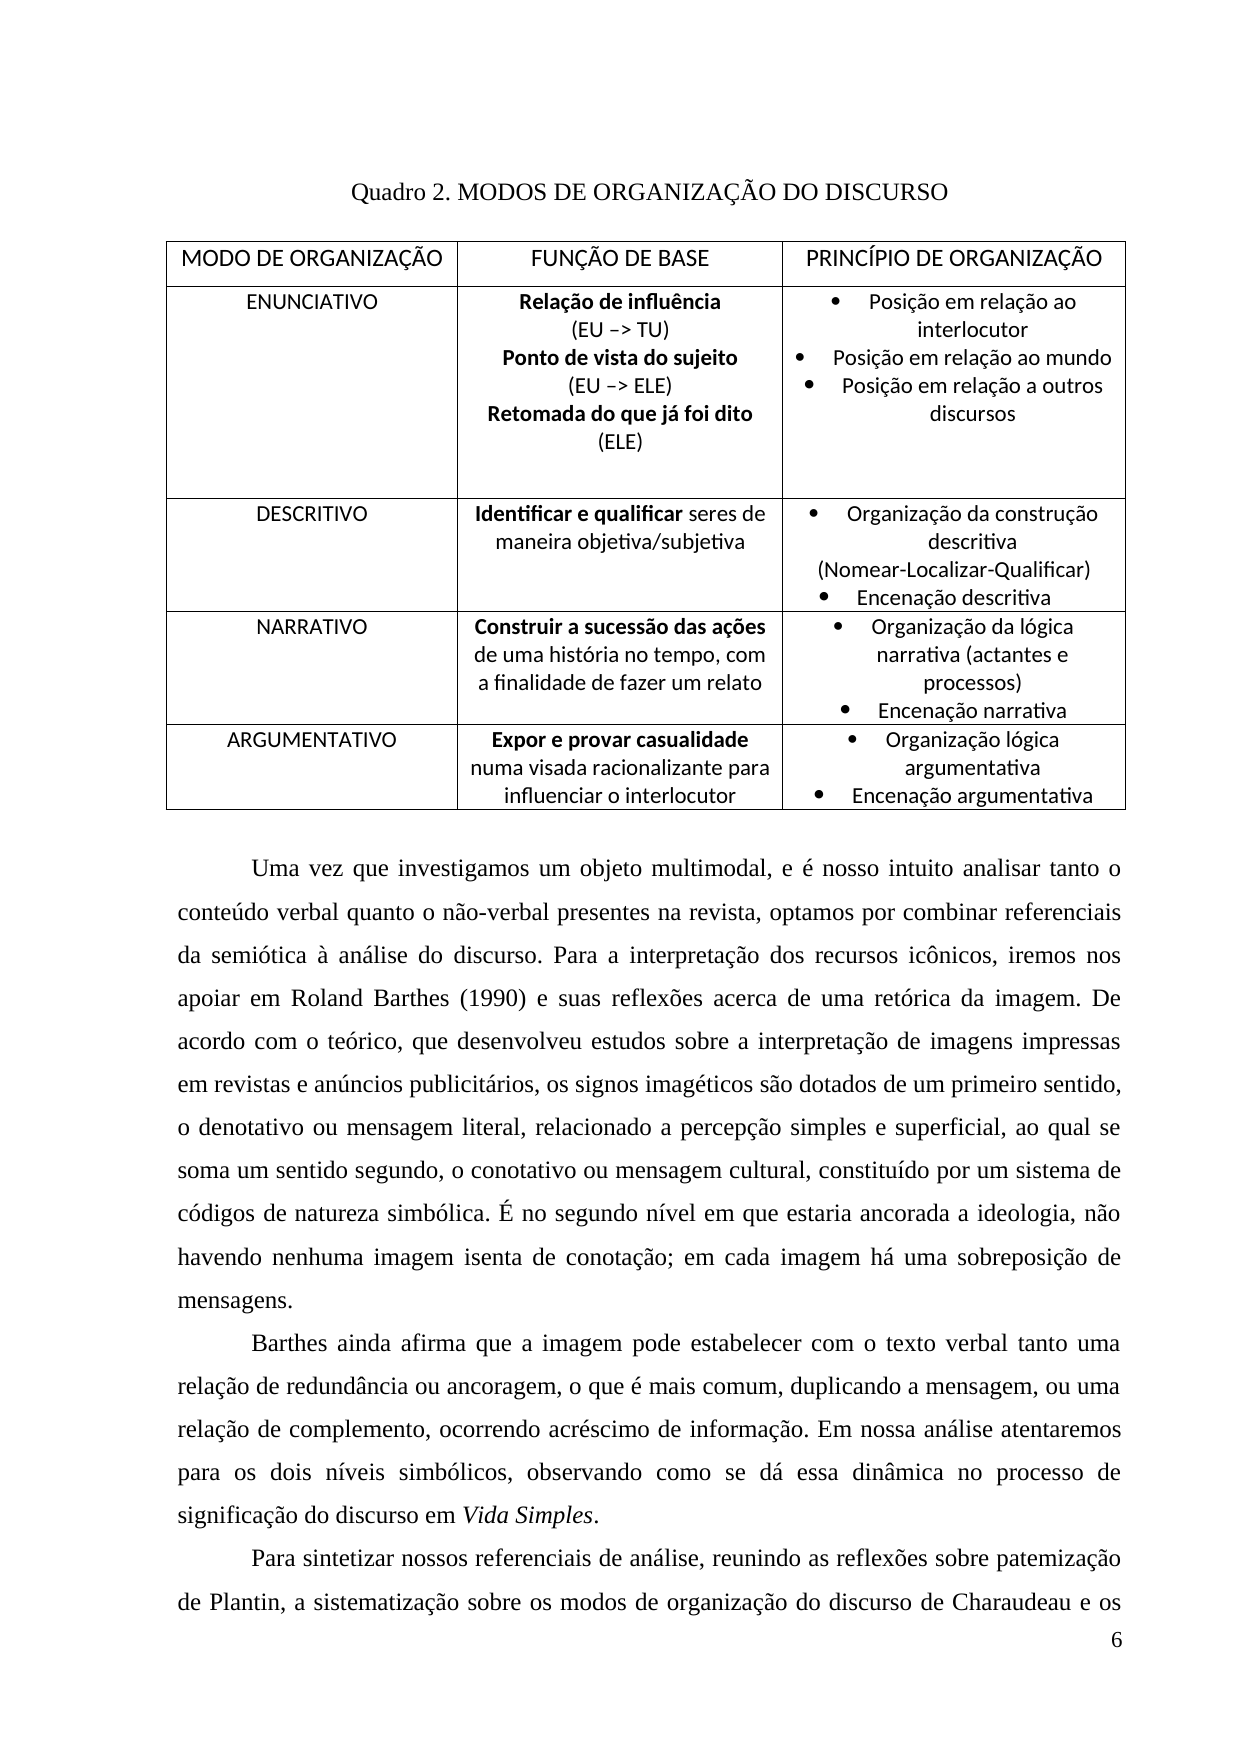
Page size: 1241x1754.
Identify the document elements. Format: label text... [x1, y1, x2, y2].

table_cell Posição em relação ao interlocutor Posição em relação ao mundo Posição em relação a outros discursos [783, 287, 1125, 498]
table_header FUNÇÃO DE BASE [458, 242, 782, 286]
table_cell Expor e provar casualidade numa visada racionalizante para influenciar o interlocutor [458, 725, 782, 809]
table_cell Organização lógica argumentativa Encenação argumentativa [783, 725, 1125, 809]
table_header PRINCÍPIO DE ORGANIZAÇÃO [783, 242, 1125, 286]
table_cell Construir a sucessão das ações de uma história no tempo, com a finalidade de fazer um relato [458, 612, 782, 724]
table_cell ENUNCIATIVO [167, 287, 457, 498]
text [177, 1543, 1122, 1615]
table_cell ARGUMENTATIVO [167, 725, 457, 809]
table_cell Organização da lógica narrativa (actantes e processos) Encenação narrativa [783, 612, 1125, 724]
table_cell Organização da construção descritiva (Nomear-Localizar-Qualificar) Encenação descritiva [783, 499, 1125, 611]
text Uma vez que investigamos um objeto multimodal, e é nosso intuito analisar tanto o conteúdo verbal quanto o não-verbal presentes na revista, optamos por combinar referenciais da semiótica à análise do discurso. Para a interpretação dos recursos icônicos, iremos nos apoiar em Roland Barthes (1990) e suas reflexões acerca de uma retórica da imagem. De acordo com o teórico, que desenvolveu estudos sobre a interpretação de imagens impressas em revistas e anúncios publicitários, os signos imagéticos são dotados de um primeiro sentido, o denotativo ou mensagem literal, relacionado a percepção simples e superficial, ao qual se soma um sentido segundo, o conotativo ou mensagem cultural, constituído por um sistema de códigos de natureza simbólica. É no segundo nível em que estaria ancorada a ideologia, não havendo nenhuma imagem isenta de conotação; em cada imagem há uma sobreposição de mensagens. [177, 853, 1122, 1313]
table_cell NARRATIVO [167, 612, 457, 724]
table_cell DESCRITIVO [167, 499, 457, 611]
table_cell Identificar e qualificar seres de maneira objetiva/subjetiva [458, 499, 782, 611]
text Barthes ainda afirma que a imagem pode estabelecer com o texto verbal tanto uma relação de redundância ou ancoragem, o que é mais comum, duplicando a mensagem, ou uma relação de complemento, ocorrendo acréscimo de informação. Em nossa análise atentaremos para os dois níveis simbólicos, observando como se dá essa dinâmica no processo de significação do discurso em Vida Simples. [177, 1328, 1122, 1529]
text Quadro 2. MODOS DE ORGANIZAÇÃO DO DISCURSO [177, 177, 1122, 206]
table_header MODO DE ORGANIZAÇÃO [167, 242, 457, 286]
table_cell Relação de influência (EU –> TU) Ponto de vista do sujeito (EU –> ELE) Retomada do que já foi dito (ELE) [458, 287, 782, 498]
